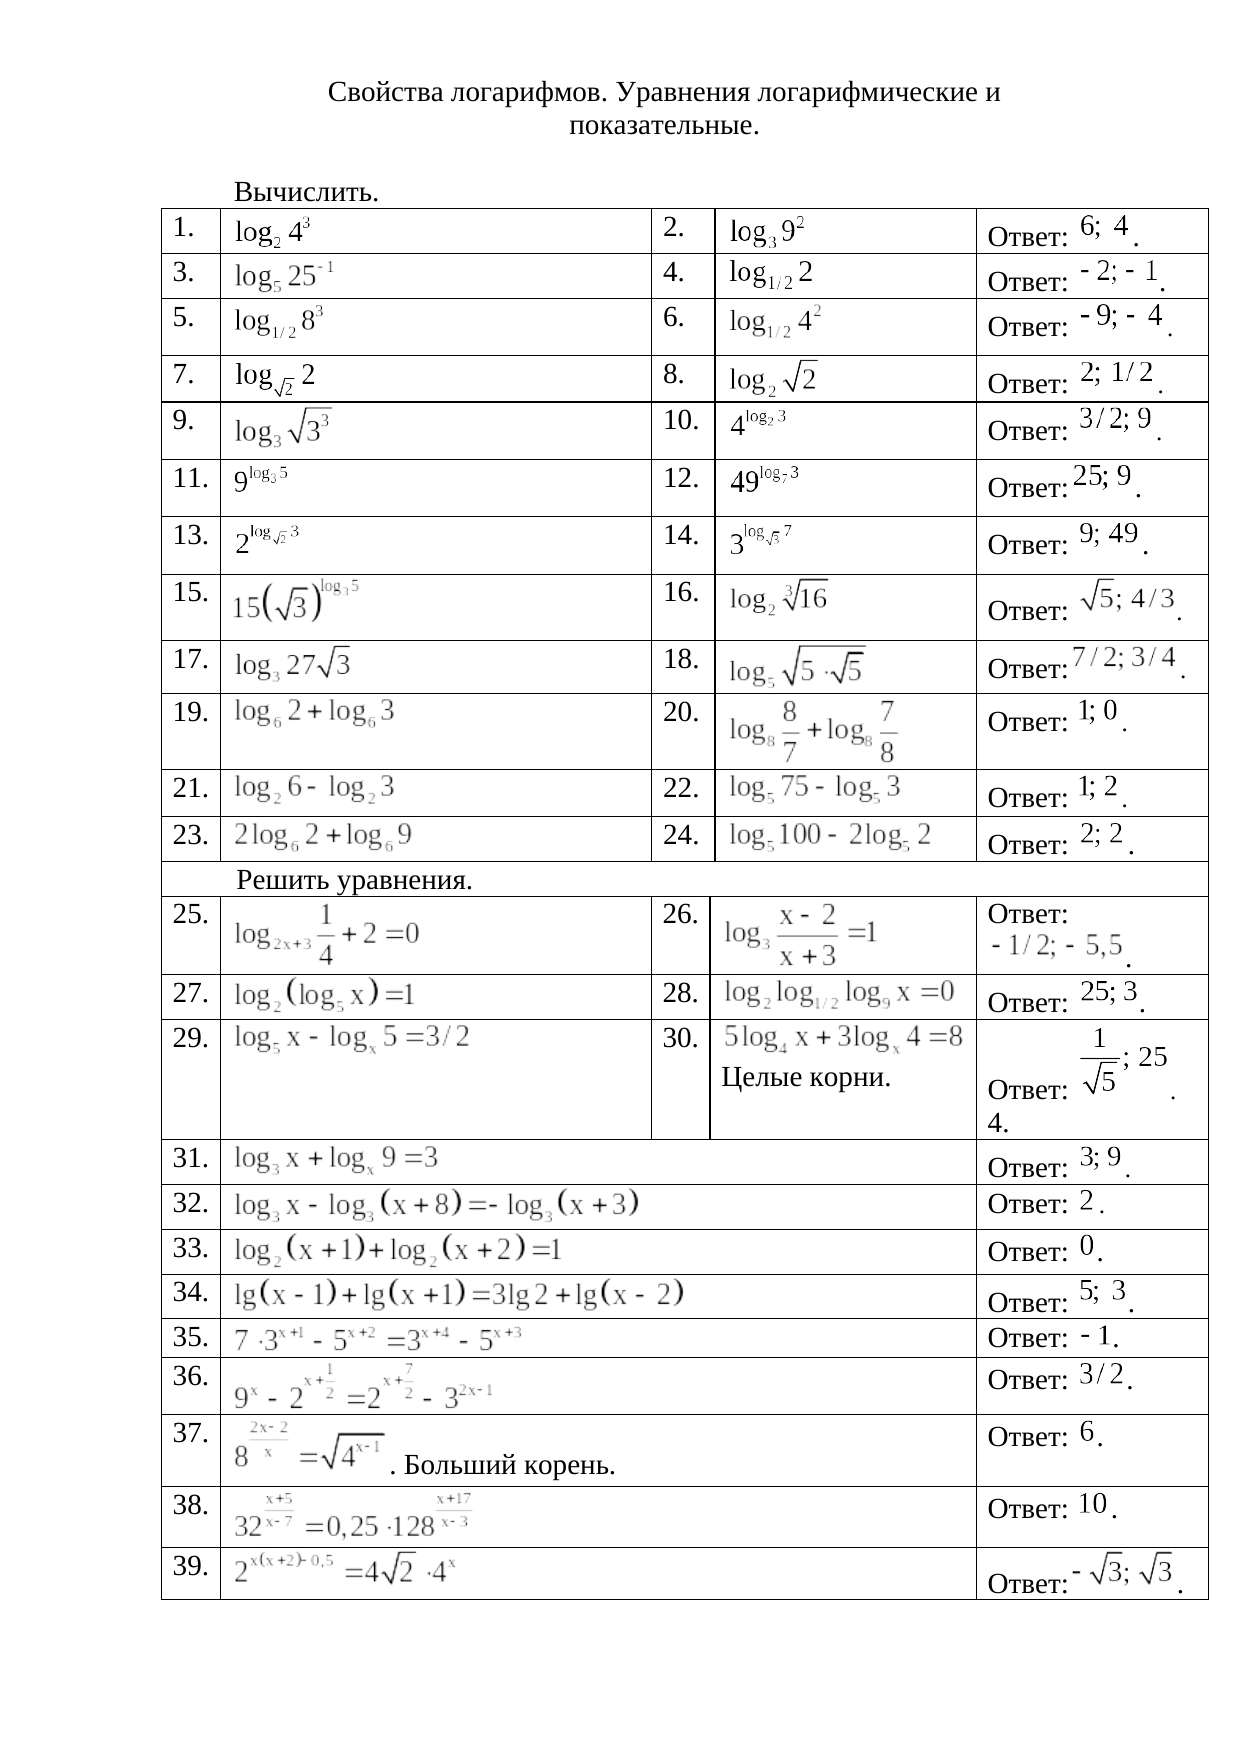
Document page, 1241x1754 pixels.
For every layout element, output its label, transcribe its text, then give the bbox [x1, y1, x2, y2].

table_cell 36. [162, 1358, 220, 1414]
table_cell 7. [162, 356, 220, 401]
table_cell [221, 641, 651, 693]
table_header [221, 209, 651, 253]
table_cell 35. [162, 1319, 220, 1357]
table_cell [221, 575, 651, 640]
table_cell [716, 356, 976, 401]
table_cell Ответ: . [977, 575, 1208, 640]
table_cell 26. [652, 897, 709, 974]
table_cell [221, 1020, 651, 1139]
table_cell 38. [162, 1487, 220, 1547]
table_cell [221, 1548, 976, 1599]
table_cell 21. [162, 770, 220, 816]
table_cell [221, 1275, 976, 1318]
table_cell [221, 356, 651, 401]
table_cell [716, 694, 976, 769]
table_header Ответ: . [977, 209, 1208, 253]
table_cell [221, 299, 651, 355]
table_cell 19. [162, 694, 220, 769]
table_cell [221, 1487, 976, 1547]
table_cell Ответ: . [977, 1415, 1208, 1486]
table_cell 3. [162, 254, 220, 298]
table_cell Ответ: . [977, 694, 1208, 769]
table_cell 12. [652, 460, 714, 516]
table_cell Ответ:. [977, 641, 1208, 693]
table_cell 29. [162, 1020, 220, 1139]
table_cell Ответ: . [977, 1185, 1208, 1229]
table_cell Ответ: . [977, 254, 1208, 298]
table_cell [716, 460, 976, 516]
table_cell 14. [652, 517, 714, 573]
table_header 1. [162, 209, 220, 253]
table_cell Ответ: . [977, 299, 1208, 355]
table_cell 10. [652, 403, 714, 459]
table_cell . Больший корень. [221, 1415, 976, 1486]
table_cell 24. [652, 817, 714, 861]
table_cell 27. [162, 975, 220, 1019]
table_cell [221, 1230, 976, 1273]
table_cell Ответ: . [977, 1140, 1208, 1184]
table_cell [716, 403, 976, 459]
table_cell [716, 575, 976, 640]
table_cell [716, 517, 976, 573]
table_cell 22. [652, 770, 714, 816]
table_cell [221, 897, 651, 974]
table_cell 6. [652, 299, 714, 355]
table_cell Ответ: . [977, 770, 1208, 816]
table_cell Целые корни. [711, 1020, 976, 1139]
table_cell Ответ: . [977, 517, 1208, 573]
table_cell Ответ: . [977, 817, 1208, 861]
table_cell 37. [162, 1415, 220, 1486]
table_cell 32. [162, 1185, 220, 1229]
table_cell [711, 897, 976, 974]
table_cell [716, 299, 976, 355]
table_cell 31. [162, 1140, 220, 1184]
table_cell 28. [652, 975, 709, 1019]
table_cell [221, 770, 651, 816]
table_cell [221, 975, 651, 1019]
table_cell [221, 1185, 976, 1229]
table_cell 11. [162, 460, 220, 516]
table_cell [221, 254, 651, 298]
text Свойства логарифмов. Уравнения логарифмические и [177, 74, 1152, 107]
table_cell Ответ: . [977, 975, 1208, 1019]
table_cell Ответ:. [977, 1548, 1208, 1599]
table_cell 4. [652, 254, 714, 298]
table_cell [716, 770, 976, 816]
table_cell Ответ:. [977, 460, 1208, 516]
table_cell 16. [652, 575, 714, 640]
text показательные. [177, 107, 1152, 141]
table_cell 25. [162, 897, 220, 974]
text Вычислить. [177, 174, 1152, 208]
table_cell [221, 1319, 976, 1357]
table_cell [221, 1358, 976, 1414]
table_cell [221, 403, 651, 459]
table_cell [221, 1140, 976, 1184]
table_cell [221, 817, 651, 861]
table_cell 33. [162, 1230, 220, 1273]
table_cell [221, 460, 651, 516]
table_cell 23. [162, 817, 220, 861]
table_cell 8. [652, 356, 714, 401]
table_cell 17. [162, 641, 220, 693]
table_cell [716, 817, 976, 861]
table_cell 9. [162, 403, 220, 459]
table_cell Решить уравнения. [162, 862, 1208, 896]
table_cell Ответ: . [977, 1487, 1208, 1547]
table_cell Ответ: . [977, 1358, 1208, 1414]
table_cell Ответ: . 4. [977, 1020, 1208, 1139]
table_cell Ответ: . [977, 1230, 1208, 1273]
table_cell [716, 254, 976, 298]
table_cell Ответ: . [977, 356, 1208, 401]
table_header [716, 209, 976, 253]
table_cell 30. [652, 1020, 709, 1139]
table_cell 13. [162, 517, 220, 573]
table_cell [716, 641, 976, 693]
table_cell 15. [162, 575, 220, 640]
table_cell 34. [162, 1275, 220, 1318]
table_cell Ответ: . [977, 1275, 1208, 1318]
table_cell 39. [162, 1548, 220, 1599]
table_cell 5. [162, 299, 220, 355]
table_cell 20. [652, 694, 714, 769]
table_cell 18. [652, 641, 714, 693]
table_cell [711, 975, 976, 1019]
table_cell Ответ: . [977, 897, 1208, 974]
table_cell Ответ: . [977, 1319, 1208, 1357]
table_cell [221, 694, 651, 769]
table_cell Ответ: . [977, 403, 1208, 459]
table_header 2. [652, 209, 714, 253]
table_cell [221, 517, 651, 573]
